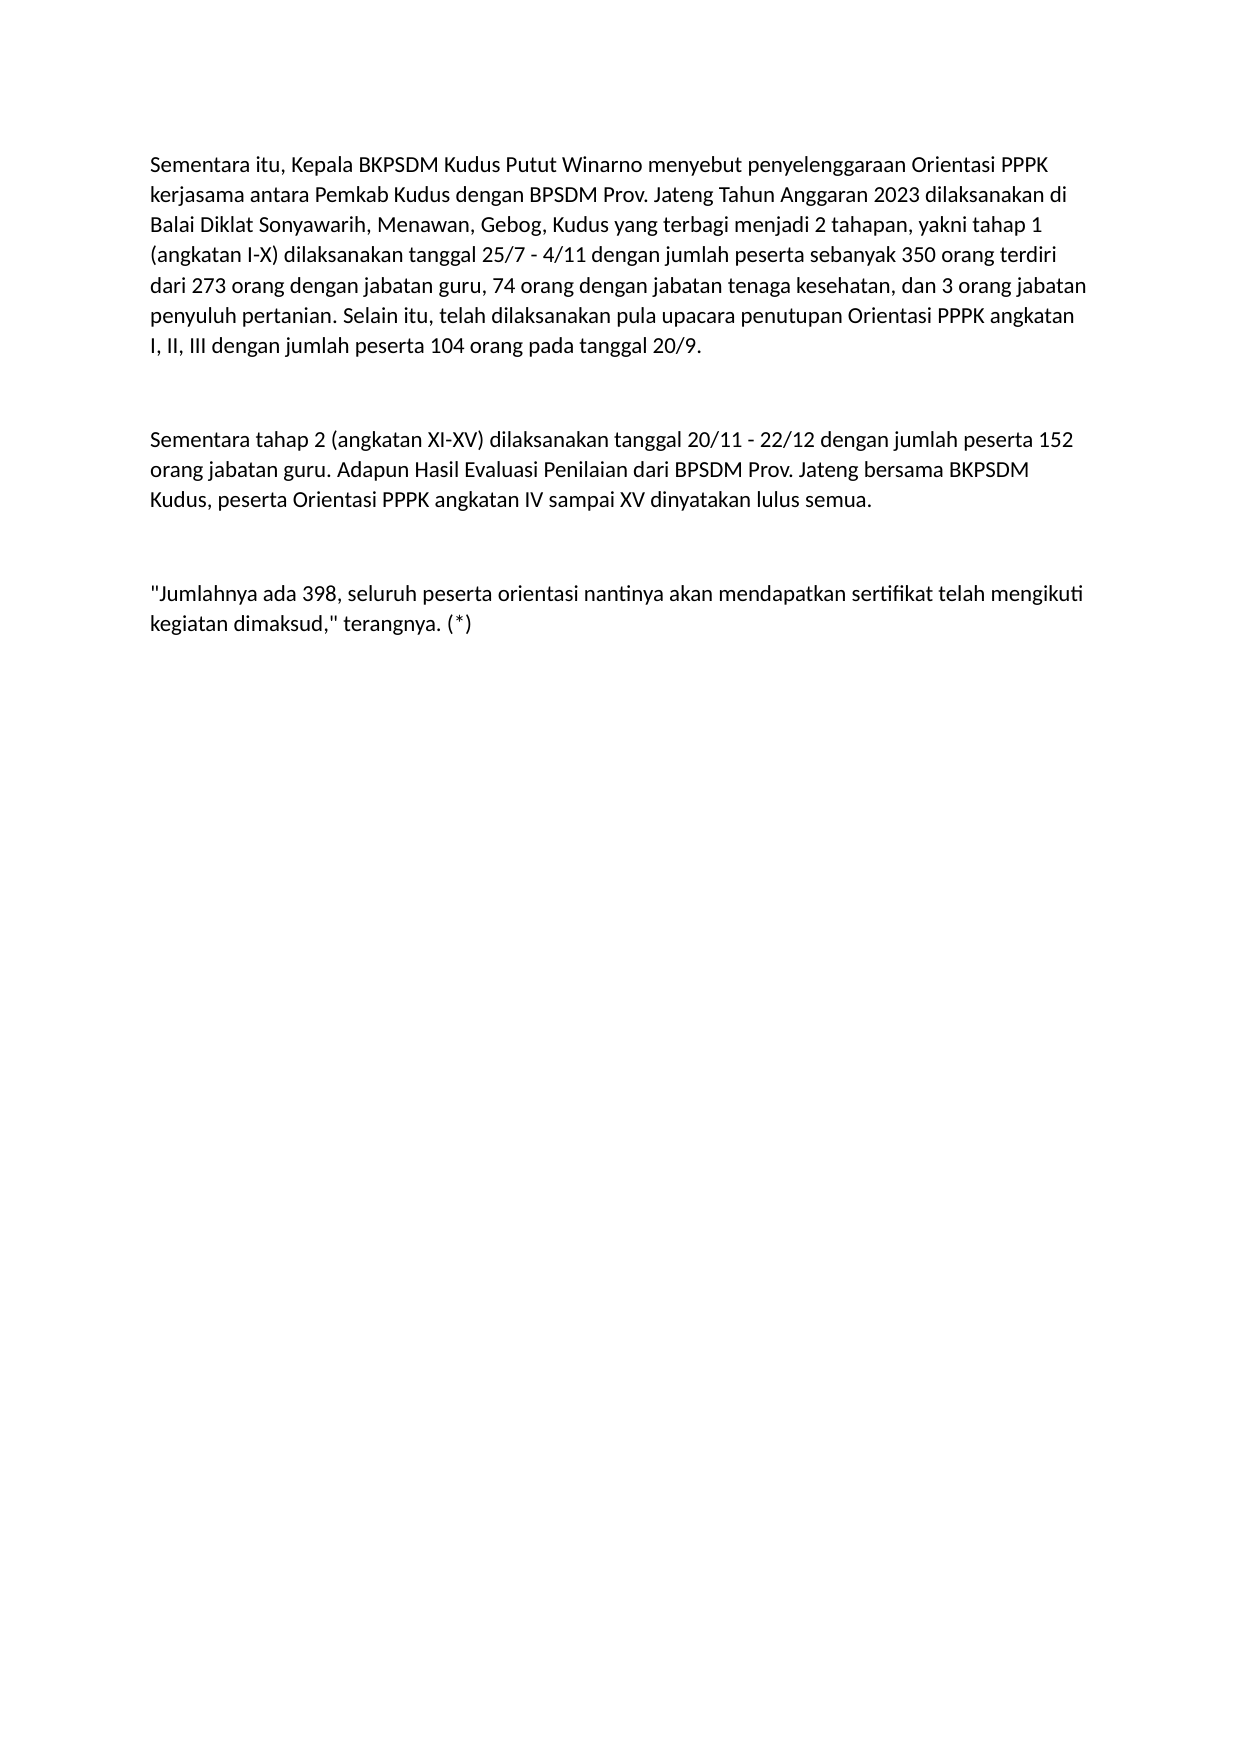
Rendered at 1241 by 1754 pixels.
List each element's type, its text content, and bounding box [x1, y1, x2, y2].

text "Jumlahnya ada 398, seluruh peserta orientasi nantinya akan mendapatkan sertifikat telah mengikuti kegiatan dimaksud," terangnya. (*) [150, 579, 1090, 637]
text Sementara itu, Kepala BKPSDM Kudus Putut Winarno menyebut penyelenggaraan Orientasi PPPK kerjasama antara Pemkab Kudus dengan BPSDM Prov. Jateng Tahun Anggaran 2023 dilaksanakan di Balai Diklat Sonyawarih, Menawan, Gebog, Kudus yang terbagi menjadi 2 tahapan, yakni tahap 1 (angkatan I-X) dilaksanakan tanggal 25/7 - 4/11 dengan jumlah peserta sebanyak 350 orang terdiri dari 273 orang dengan jabatan guru, 74 orang dengan jabatan tenaga kesehatan, dan 3 orang jabatan penyuluh pertanian. Selain itu, telah dilaksanakan pula upacara penutupan Orientasi PPPK angkatan I, II, III dengan jumlah peserta 104 orang pada tanggal 20/9. [150, 150, 1090, 359]
text Sementara tahap 2 (angkatan XI-XV) dilaksanakan tanggal 20/11 - 22/12 dengan jumlah peserta 152 orang jabatan guru. Adapun Hasil Evaluasi Penilaian dari BPSDM Prov. Jateng bersama BKPSDM Kudus, peserta Orientasi PPPK angkatan IV sampai XV dinyatakan lulus semua. [150, 425, 1090, 513]
